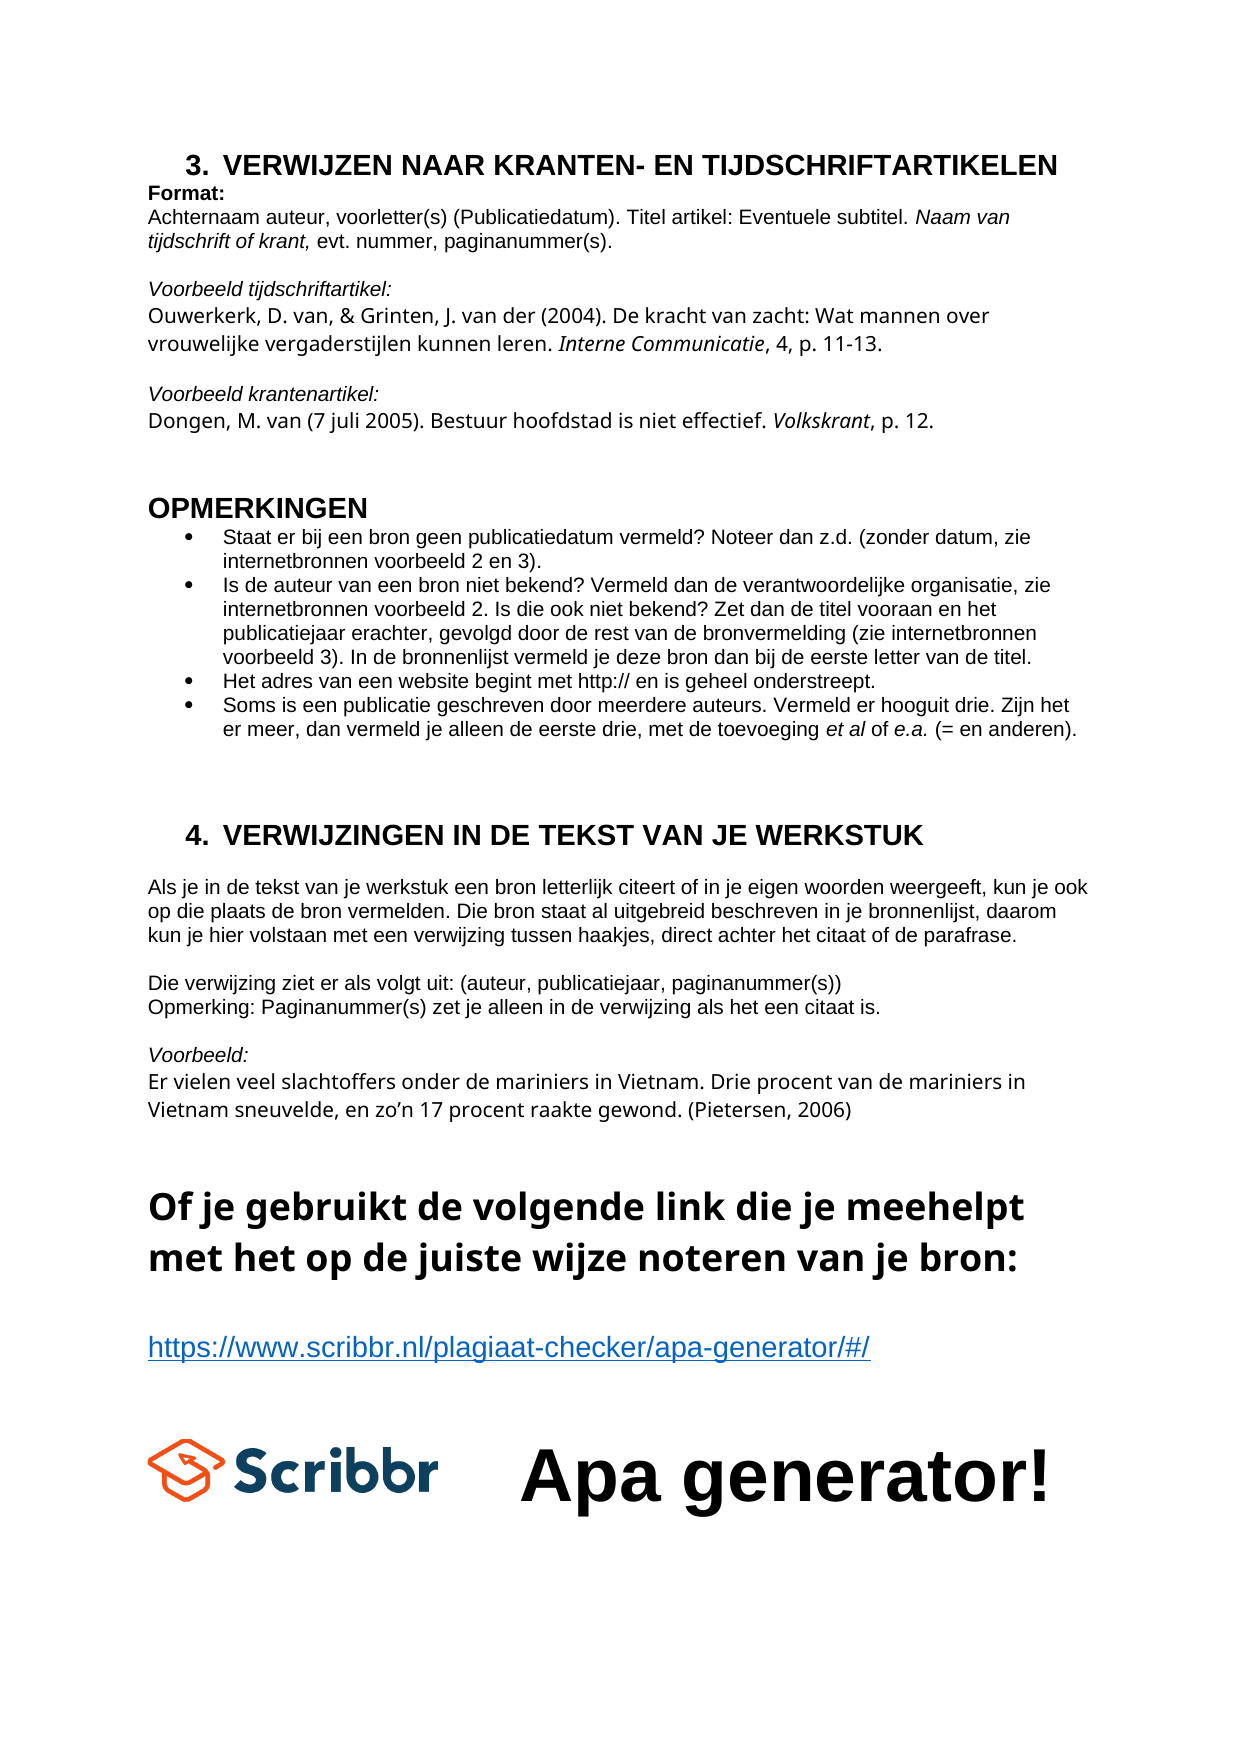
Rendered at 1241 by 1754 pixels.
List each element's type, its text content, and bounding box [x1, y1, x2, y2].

text Voorbeeld tijdschriftartikel: [148, 277, 1093, 301]
list Soms is een publicatie geschreven door meerdere auteurs. Vermeld er hooguit drie. Zijn het er meer, dan vermeld je alleen de eerste drie, met de toevoeging et al of e.a. (= en anderen). [185, 693, 1093, 741]
list Is de auteur van een bron niet bekend? Vermeld dan de verantwoordelijke organisatie, zie internetbronnen voorbeeld 2. Is die ook niet bekend? Zet dan de titel vooraan en het publicatiejaar erachter, gevolgd door de rest van de bronvermelding (zie internetbronnen voorbeeld 3). In de bronnenlijst vermeld je deze bron dan bij de eerste letter van de titel. [185, 573, 1093, 669]
text Dongen, M. van (7 juli 2005). Bestuur hoofdstad is niet effectief. Volkskrant, p. 12. [148, 406, 1093, 434]
text Apa generator! [148, 1431, 1093, 1517]
text Of je gebruikt de volgende link die je meehelpt met het op de juiste wijze noteren van je bron: [148, 1181, 1093, 1283]
text Achternaam auteur, voorletter(s) (Publicatiedatum). Titel artikel: Eventuele subtitel. Naam van tijdschrift of krant, evt. nummer, paginanummer(s). [148, 205, 1093, 253]
text Die verwijzing ziet er als volgt uit: (auteur, publicatiejaar, paginanummer(s)) Opmerking: Paginanummer(s) zet je alleen in de verwijzing als het een citaat is. [148, 971, 1093, 1019]
list Staat er bij een bron geen publicatiedatum vermeld? Noteer dan z.d. (zonder datum, zie internetbronnen voorbeeld 2 en 3). [185, 525, 1093, 573]
text https://www.scribbr.nl/plagiaat-checker/apa-generator/#/ [148, 1331, 1093, 1364]
list Het adres van een website begint met http:// en is geheel onderstreept. [185, 669, 1093, 693]
text Ouwerkerk, D. van, & Grinten, J. van der (2004). De kracht van zacht: Wat mannen over vrouwelijke vergaderstijlen kunnen leren. Interne Communicatie, 4, p. 11-13. [148, 301, 1093, 358]
picture [147, 1439, 439, 1502]
text Voorbeeld krantenartikel: [148, 382, 1093, 406]
text OPMERKINGEN [148, 491, 1093, 525]
text Voorbeeld: [148, 1043, 1093, 1067]
list VERWIJZINGEN IN DE TEKST VAN JE WERKSTUK [185, 818, 1093, 851]
text Er vielen veel slachtoffers onder de mariniers in Vietnam. Drie procent van de mariniers in Vietnam sneuvelde, en zo’n 17 procent raakte gewond. (Pietersen, 2006) [148, 1067, 1093, 1124]
list VERWIJZEN NAAR KRANTEN- EN TIJDSCHRIFTARTIKELEN [185, 148, 1093, 181]
text Format: [148, 181, 1093, 205]
text Als je in de tekst van je werkstuk een bron letterlijk citeert of in je eigen woorden weergeeft, kun je ook op die plaats de bron vermelden. Die bron staat al uitgebreid beschreven in je bronnenlijst, daarom kun je hier volstaan met een verwijzing tussen haakjes, direct achter het citaat of de parafrase. [148, 875, 1093, 947]
